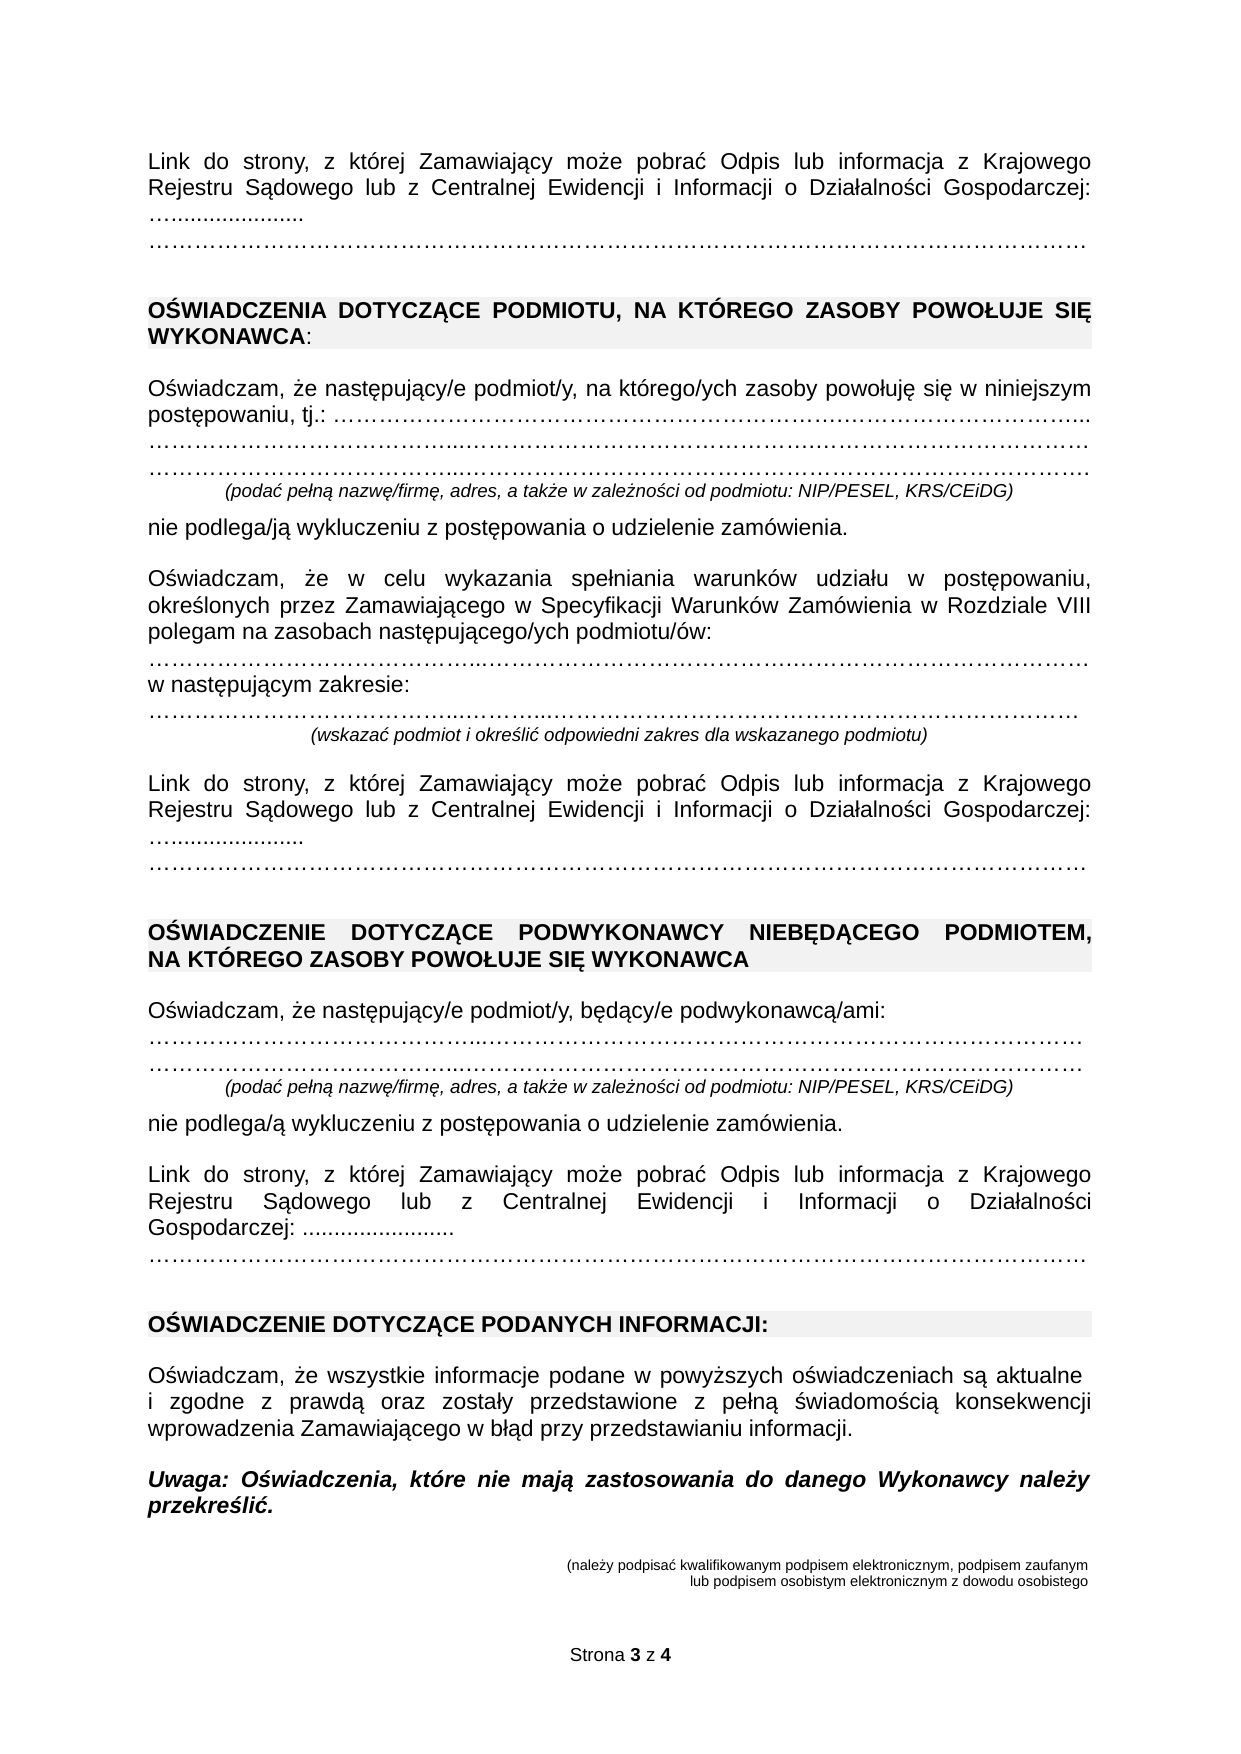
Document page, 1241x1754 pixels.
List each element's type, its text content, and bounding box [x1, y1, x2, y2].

text …………………………………...………...…………………………………………………………… [148, 697, 1092, 723]
text Link do strony, z której Zamawiający może pobrać Odpis lub informacja z Krajowego Rejestru Sądowego lub z Centralnej Ewidencji i Informacji o Działalności Gospodarczej: ........................ [148, 1161, 1092, 1241]
text …………………………………...………………………………………………………………………. [148, 454, 1092, 480]
text …………………………………………………………………………………………………………… [148, 849, 1092, 876]
text ……………………………………...………………………………….………………………………… [148, 644, 1092, 671]
text OŚWIADCZENIA DOTYCZĄCE PODMIOTU, NA KTÓREGO ZASOBY POWOŁUJE SIĘ WYKONAWCA: [148, 297, 1092, 349]
text (podać pełną nazwę/firmę, adres, a także w zależności od podmiotu: NIP/PESEL, KRS/CEiDG) [148, 480, 1092, 502]
text nie podlega/ją wykluczeniu z postępowania o udzielenie zamówienia. [148, 514, 1092, 540]
text …………………………………………………………………………………………………………… [148, 1241, 1092, 1267]
text (wskazać podmiot i określić odpowiedni zakres dla wskazanego podmiotu) [148, 723, 1092, 745]
text w następującym zakresie: [148, 671, 1092, 697]
text Oświadczam, że wszystkie informacje podane w powyższych oświadczeniach są aktualne i zgodne z prawdą oraz zostały przedstawione z pełną świadomością konsekwencji wprowadzenia Zamawiającego w błąd przy przedstawianiu informacji. [148, 1362, 1092, 1441]
text ……………………………………...…………………………………………………………………… [148, 1023, 1092, 1050]
text Oświadczam, że w celu wykazania spełniania warunków udziału w postępowaniu, określonych przez Zamawiającego w Specyfikacji Warunków Zamówienia w Rozdziale VIII polegam na zasobach następującego/ych podmiotu/ów: [148, 565, 1092, 644]
text …………………………………...……………………………………….……………………………… [148, 427, 1092, 454]
text (podać pełną nazwę/firmę, adres, a także w zależności od podmiotu: NIP/PESEL, KRS/CEiDG) [148, 1076, 1092, 1098]
text OŚWIADCZENIE DOTYCZĄCE PODWYKONAWCY NIEBĘDĄCEGO PODMIOTEM, NA KTÓREGO ZASOBY POWOŁUJE SIĘ WYKONAWCA [148, 919, 1092, 972]
text Link do strony, z której Zamawiający może pobrać Odpis lub informacja z Krajowego Rejestru Sądowego lub z Centralnej Ewidencji i Informacji o Działalności Gospodarczej: …..................... [148, 770, 1092, 849]
text Oświadczam, że następujący/e podmiot/y, będący/e podwykonawcą/ami: [148, 997, 1092, 1023]
text Uwaga: Oświadczenia, które nie mają zastosowania do danego Wykonawcy należy przekreślić. [148, 1466, 1092, 1519]
text …………………………………………………………………………………………………………… [148, 227, 1092, 253]
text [223, 1556, 1092, 1590]
text nie podlega/ą wykluczeniu z postępowania o udzielenie zamówienia. [148, 1110, 1092, 1136]
text Oświadczam, że następujący/e podmiot/y, na którego/ych zasoby powołuję się w niniejszym postępowaniu, tj.: ………………………………………………………….…………………………... [148, 374, 1092, 427]
text OŚWIADCZENIE DOTYCZĄCE PODANYCH INFORMACJI: [148, 1311, 1092, 1337]
text Link do strony, z której Zamawiający może pobrać Odpis lub informacja z Krajowego Rejestru Sądowego lub z Centralnej Ewidencji i Informacji o Działalności Gospodarczej: …..................... [148, 148, 1092, 227]
text …………………………………...……………………………………………………………………… [148, 1050, 1092, 1076]
